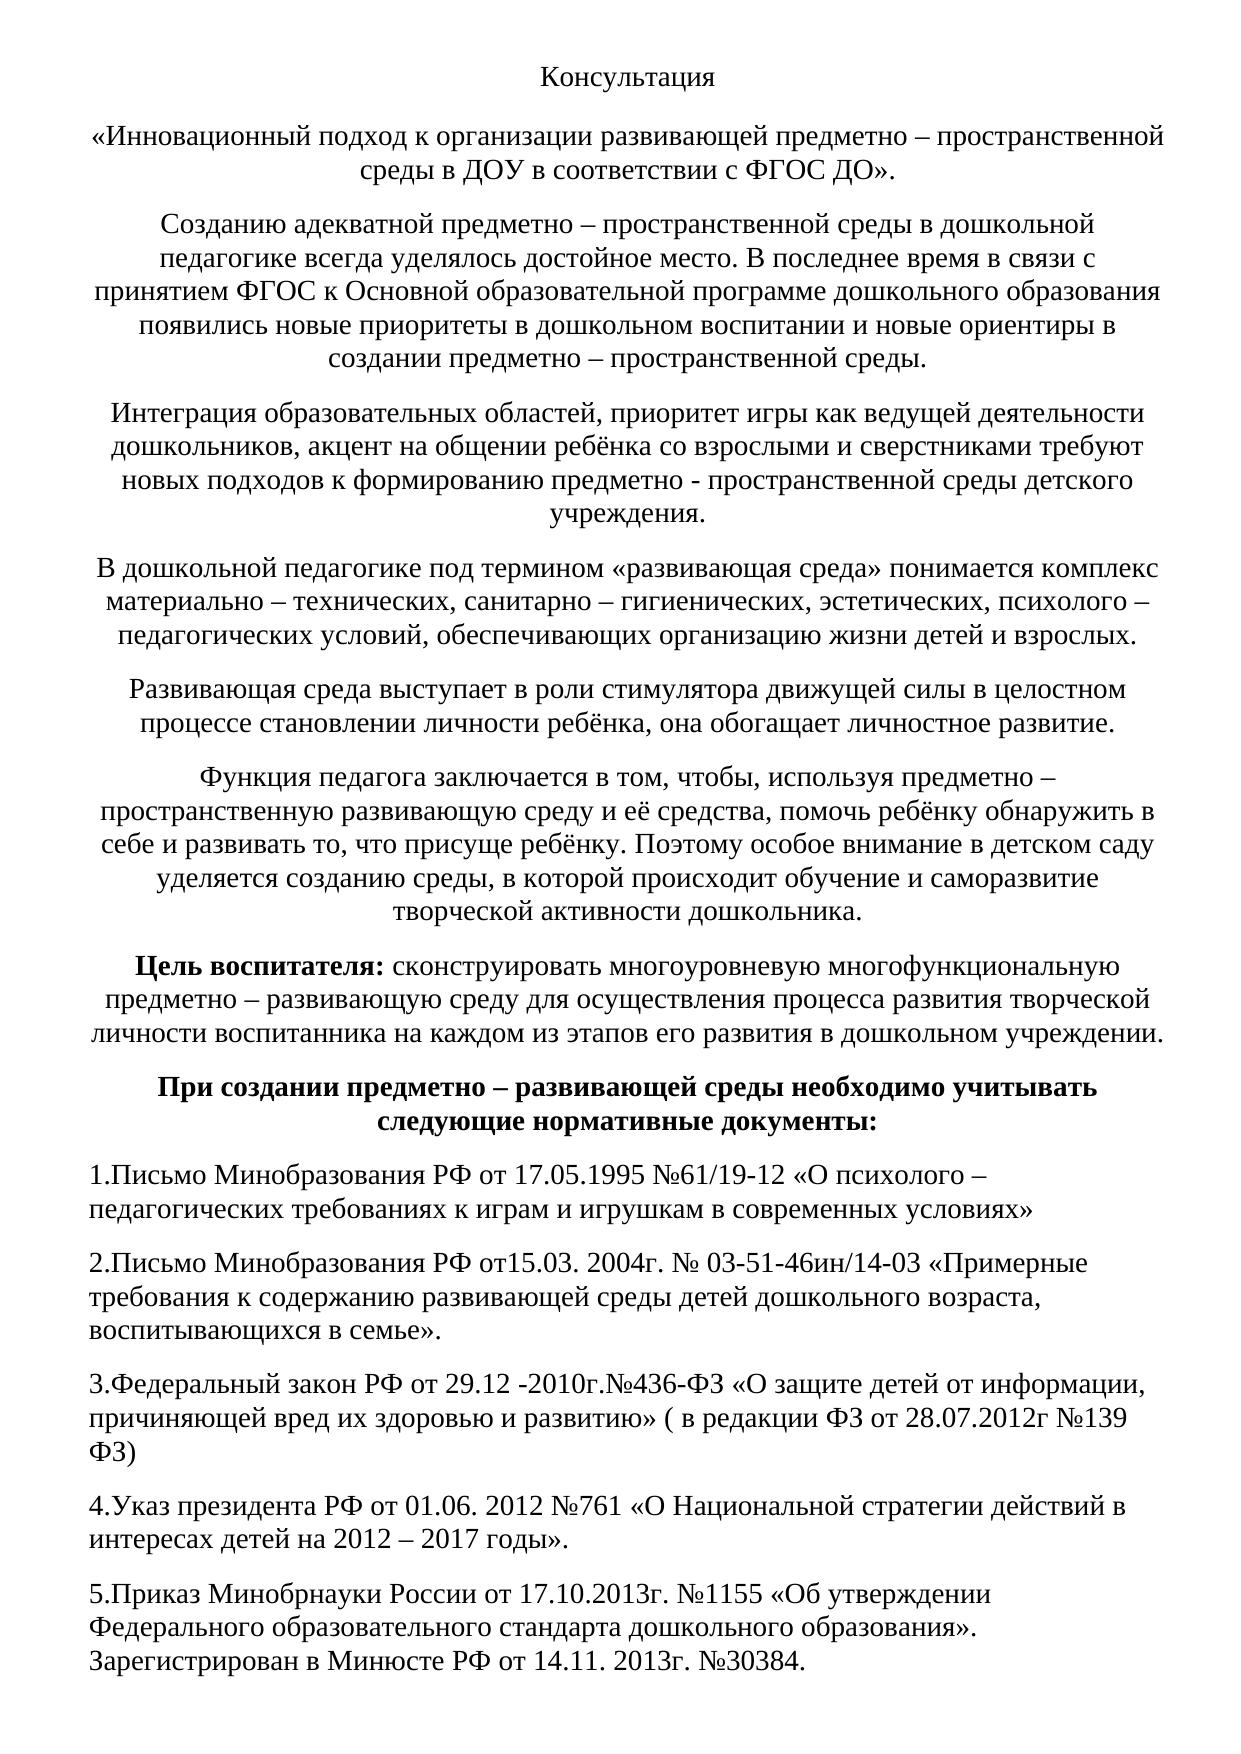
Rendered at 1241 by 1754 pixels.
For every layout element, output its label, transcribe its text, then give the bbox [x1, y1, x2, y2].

text Созданию адекватной предметно – пространственной среды в дошкольной педагогике всегда уделялось достойное место. В последнее время в связи с принятием ФГОС к Основной образовательной программе дошкольного образования появились новые приоритеты в дошкольном воспитании и новые ориентиры в создании предметно – пространственной среды. [89, 206, 1167, 374]
text 2.Письмо Минобразования РФ от15.03. 2004г. № 03-51-46ин/14-03 «Примерные требования к содержанию развивающей среды детей дошкольного возраста, воспитывающихся в семье». [89, 1245, 1167, 1346]
text В дошкольной педагогике под термином «развивающая среда» понимается комплекс материально – технических, санитарно – гигиенических, эстетических, психолого – педагогических условий, обеспечивающих организацию жизни детей и взрослых. [89, 550, 1167, 651]
text Консультация [89, 59, 1167, 93]
text При создании предметно – развивающей среды необходимо учитывать следующие нормативные документы: [89, 1069, 1167, 1136]
text 1.Письмо Минобразования РФ от 17.05.1995 №61/19-12 «О психолого – педагогических требованиях к играм и игрушкам в современных условиях» [89, 1157, 1167, 1224]
text «Инновационный подход к организации развивающей предметно – пространственной среды в ДОУ в соответствии с ФГОС ДО». [89, 118, 1167, 186]
text 4.Указ президента РФ от 01.06. 2012 №761 «О Национальной стратегии действий в интересах детей на 2012 – 2017 годы». [89, 1488, 1167, 1555]
text Функция педагога заключается в том, чтобы, используя предметно – пространственную развивающую среду и её средства, помочь ребёнку обнаружить в себе и развивать то, что присуще ребёнку. Поэтому особое внимание в детском саду уделяется созданию среды, в которой происходит обучение и саморазвитие творческой активности дошкольника. [89, 759, 1167, 927]
text Цель воспитателя: сконструировать многоуровневую многофункциональную предметно – развивающую среду для осуществления процесса развития творческой личности воспитанника на каждом из этапов его развития в дошкольном учреждении. [89, 948, 1167, 1048]
text Интеграция образовательных областей, приоритет игры как ведущей деятельности дошкольников, акцент на общении ребёнка со взрослыми и сверстниками требуют новых подходов к формированию предметно - пространственной среды детского учреждения. [89, 395, 1167, 529]
text 3.Федеральный закон РФ от 29.12 -2010г.№436-ФЗ «О защите детей от информации, причиняющей вред их здоровью и развитию» ( в редакции ФЗ от 28.07.2012г №139 ФЗ) [89, 1367, 1167, 1467]
text Развивающая среда выступает в роли стимулятора движущей силы в целостном процессе становлении личности ребёнка, она обогащает личностное развитие. [89, 671, 1167, 738]
text 5.Приказ Минобрнауки России от 17.10.2013г. №1155 «Об утверждении Федерального образовательного стандарта дошкольного образования». Зарегистрирован в Минюсте РФ от 14.11. 2013г. №30384. [89, 1576, 1167, 1677]
